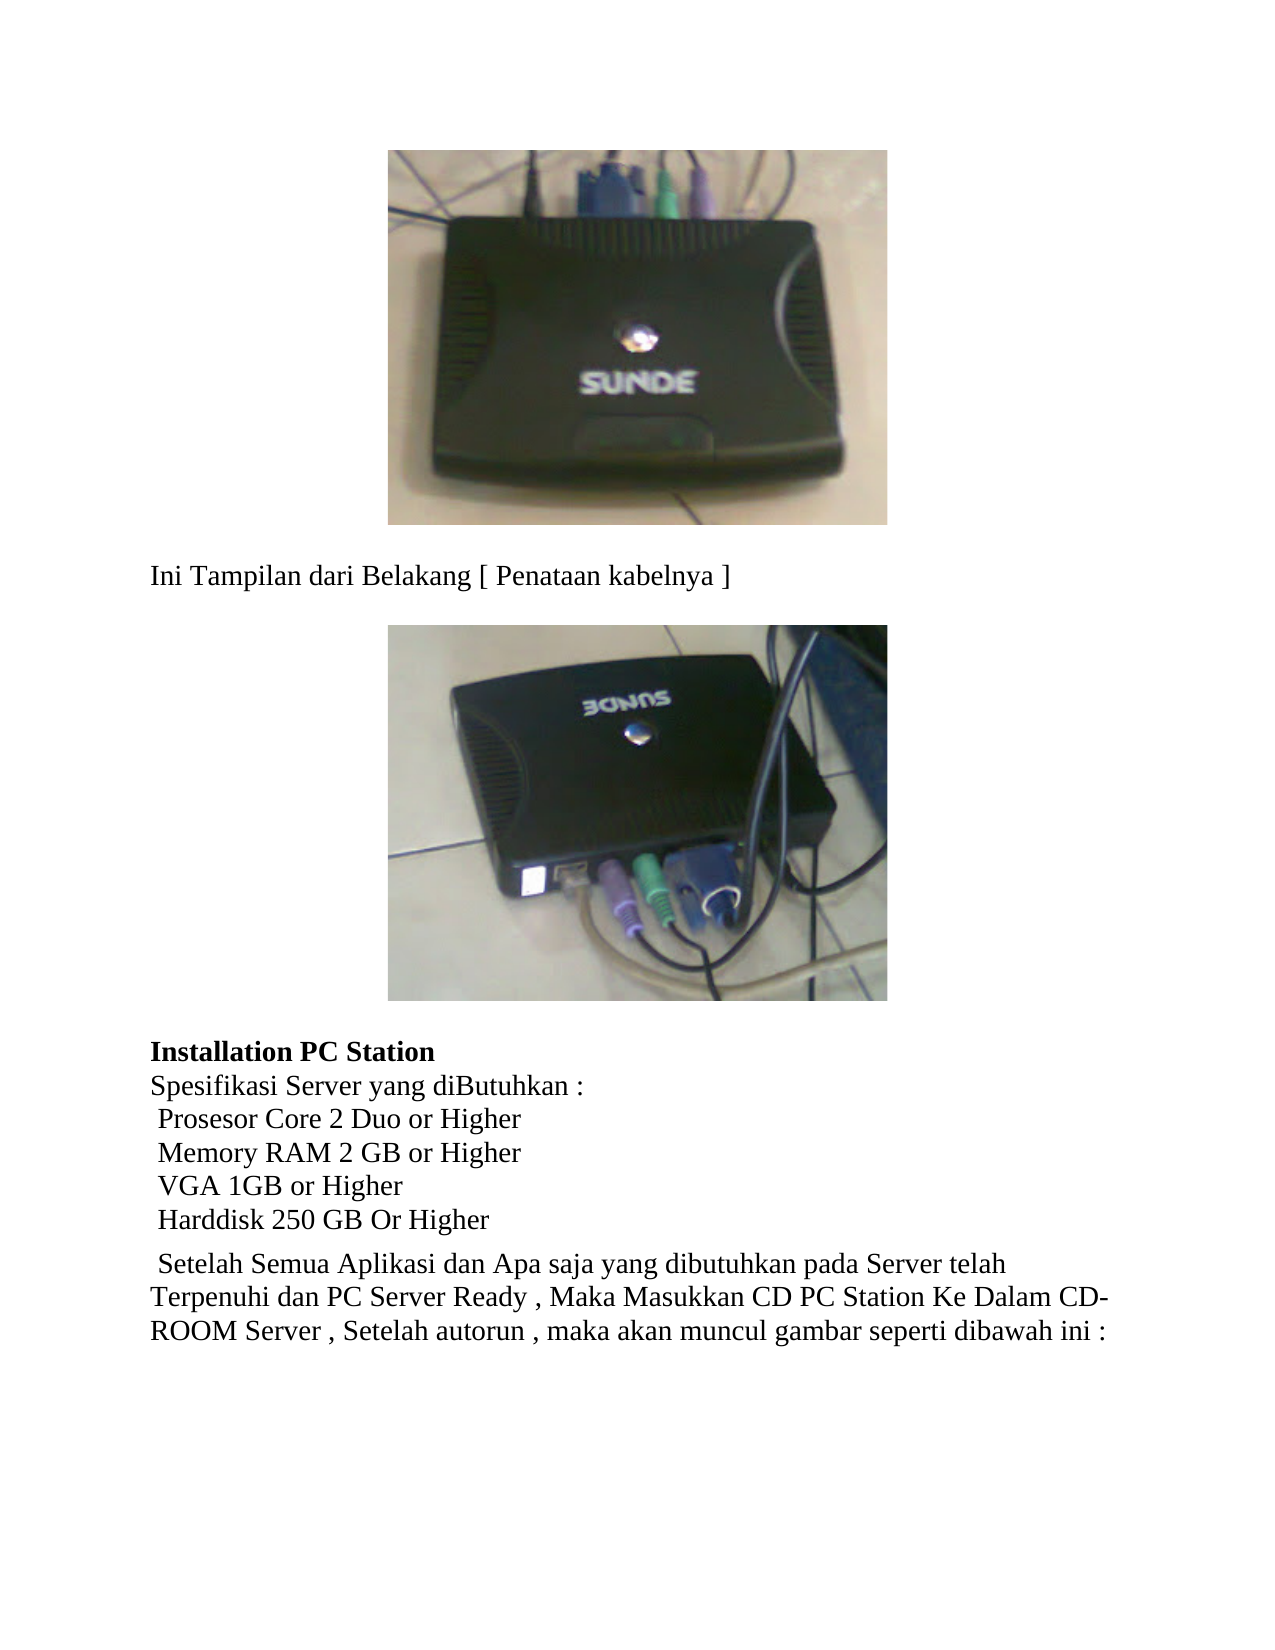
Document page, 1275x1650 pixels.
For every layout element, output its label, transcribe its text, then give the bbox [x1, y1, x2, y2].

text Setelah Semua Aplikasi dan Apa saja yang dibutuhkan pada Server telah Terpenuhi dan PC Server Ready , Maka Masukkan CD PC Station Ke Dalam CD-ROOM Server , Setelah autorun , maka akan muncul gambar seperti dibawah ini : [150, 1246, 1125, 1346]
text Ini Tampilan dari Belakang [ Penataan kabelnya ] [150, 558, 1125, 592]
text Installation PC Station [150, 1034, 1125, 1068]
picture [387, 625, 888, 1001]
text Spesifikasi Server yang diButuhkan : [150, 1068, 1125, 1101]
picture [387, 150, 888, 525]
text Prosesor Core 2 Duo or Higher Memory RAM 2 GB or Higher VGA 1GB or Higher Harddisk 250 GB Or Higher [150, 1101, 1125, 1235]
